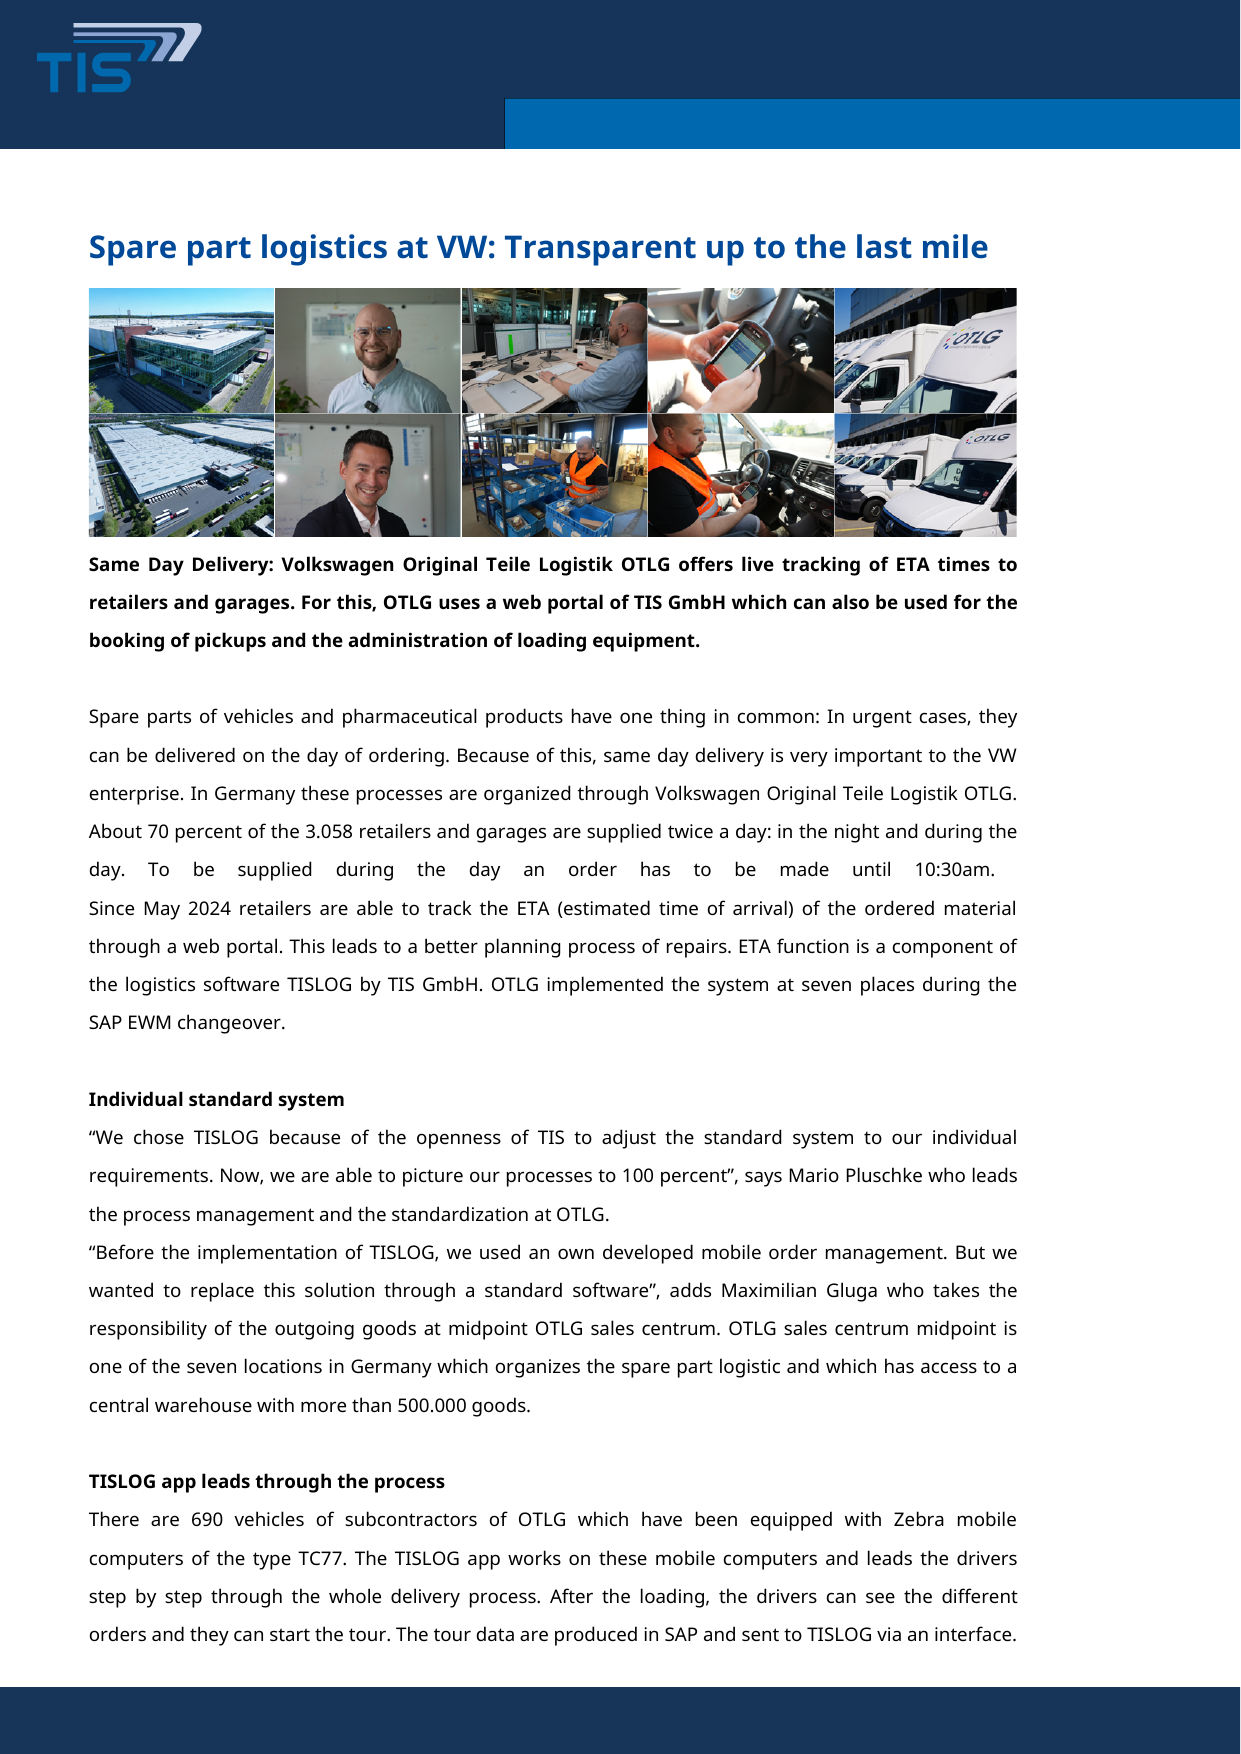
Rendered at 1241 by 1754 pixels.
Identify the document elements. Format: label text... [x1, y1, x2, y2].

text Same Day Delivery: Volkswagen Original Teile Logistik OTLG offers live tracking of ETA times to retailers and garages. For this, OTLG uses a web portal of TIS GmbH which can also be used for the booking of pickups and the administration of loading equipment. [89, 551, 1019, 653]
picture [0, 1687, 1241, 1754]
text TISLOG app leads through the process [89, 1468, 1019, 1494]
picture [0, 0, 1241, 149]
text “Before the implementation of TISLOG, we used an own developed mobile order management. But we wanted to replace this solution through a standard software”, adds Maximilian Gluga who takes the responsibility of the outgoing goods at midpoint OTLG sales centrum. OTLG sales centrum midpoint is one of the seven locations in Germany which organizes the spare part logistic and which has access to a central warehouse with more than 500.000 goods. [89, 1239, 1019, 1417]
text “We chose TISLOG because of the openness of TIS to adjust the standard system to our individual requirements. Now, we are able to picture our processes to 100 percent”, says Mario Pluschke who leads the process management and the standardization at OTLG. [89, 1124, 1019, 1226]
text There are 690 vehicles of subcontractors of OTLG which have been equipped with Zebra mobile computers of the type TC77. The TISLOG app works on these mobile computers and leads the drivers step by step through the whole delivery process. After the loading, the drivers can see the different orders and they can start the tour. The tour data are produced in SAP and sent to TISLOG via an interface. [89, 1507, 1019, 1647]
text Individual standard system [89, 1086, 1019, 1112]
text Spare parts of vehicles and pharmaceutical products have one thing in common: In urgent cases, they can be delivered on the day of ordering. Because of this, same day delivery is very important to the VW enterprise. In Germany these processes are organized through Volkswagen Original Teile Logistik OTLG. About 70 percent of the 3.058 retailers and garages are supplied twice a day: in the night and during the day. To be supplied during the day an order has to be made until 10:30am. Since May 2024 retailers are able to track the ETA (estimated time of arrival) of the ordered material through a web portal. This leads to a better planning process of repairs. ETA function is a component of the logistics software TISLOG by TIS GmbH. OTLG implemented the system at seven places during the SAP EWM changeover. [89, 704, 1019, 1035]
picture [88, 288, 1017, 537]
text Spare part logistics at VW: Transparent up to the last mile [89, 225, 1019, 267]
